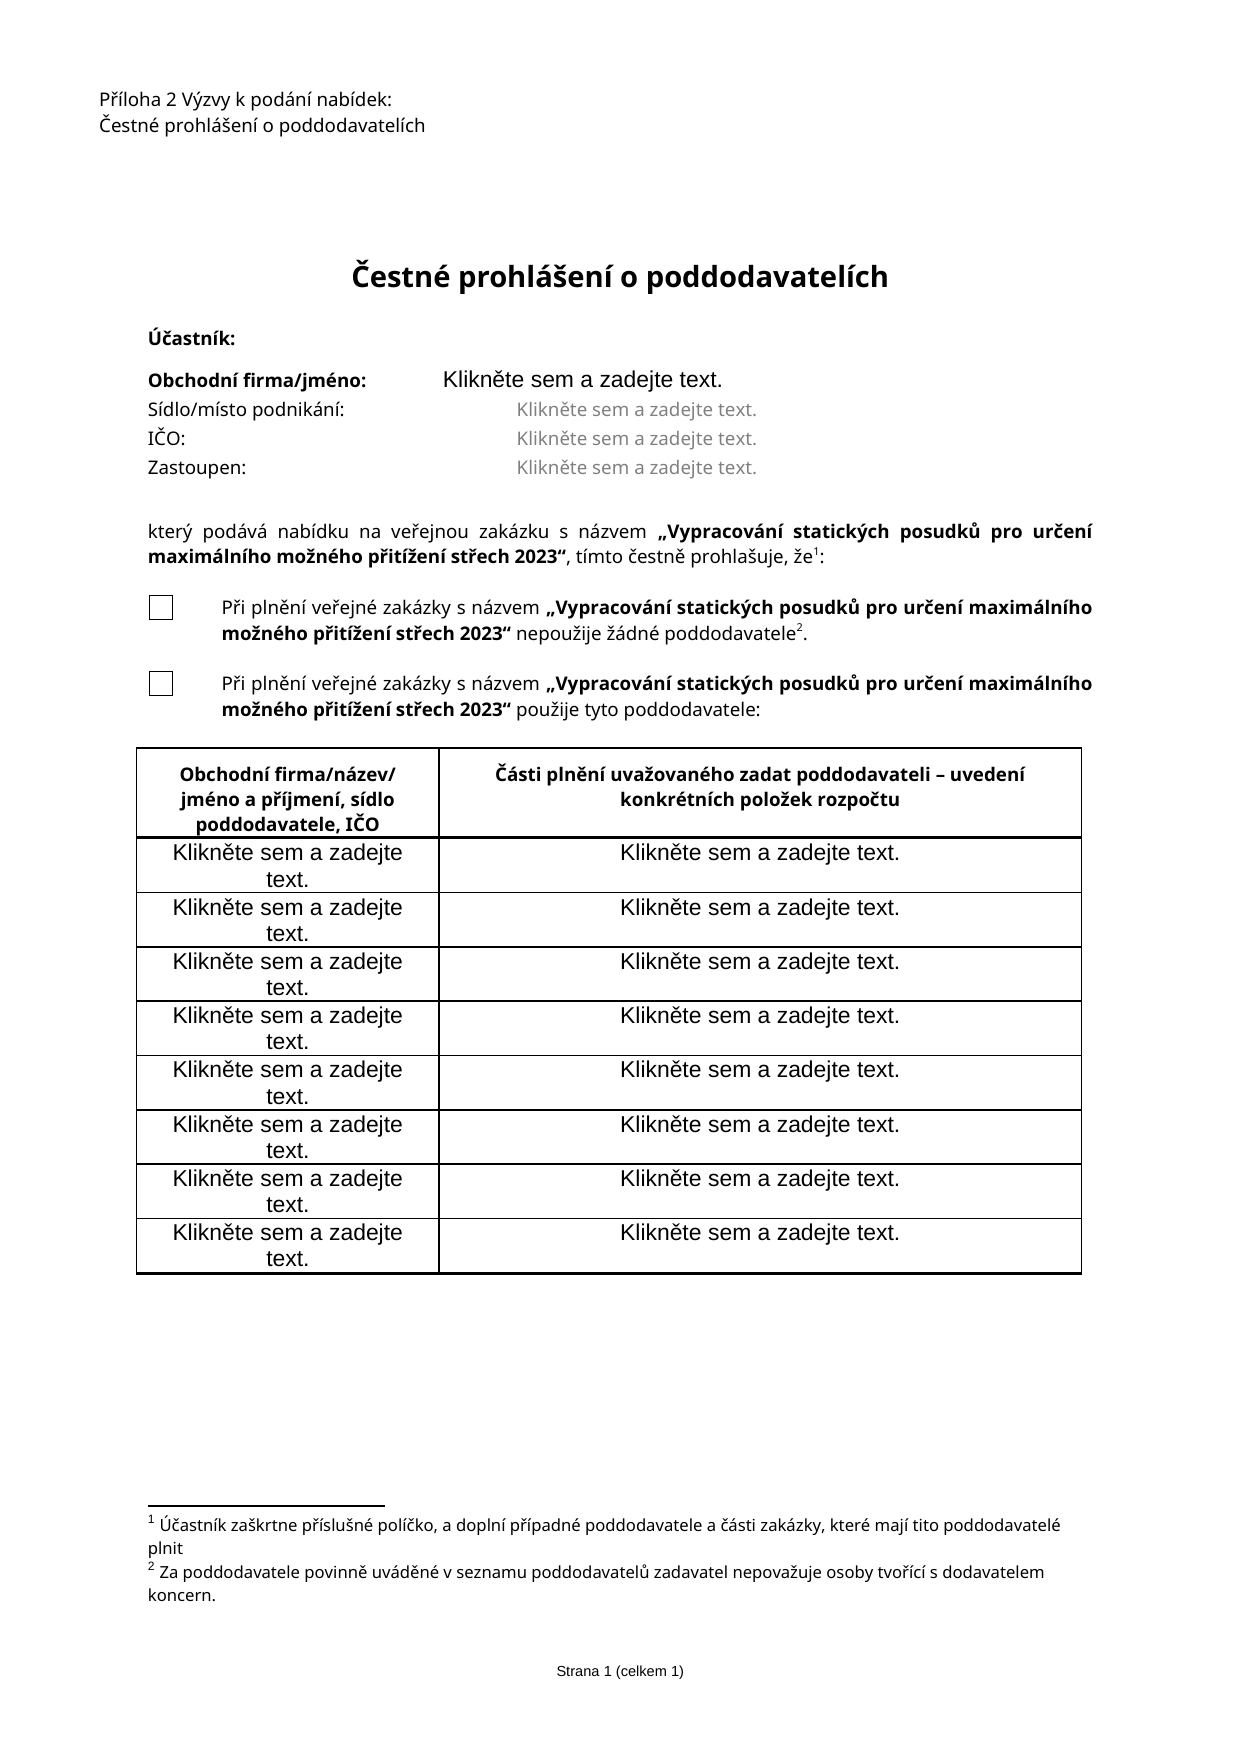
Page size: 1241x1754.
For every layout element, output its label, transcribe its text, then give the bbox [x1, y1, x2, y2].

text Účastník: [148, 321, 1093, 352]
table_header Části plnění uvažovaného zadat poddodavateli – uvedení konkrétních položek rozpočtu [440, 749, 1081, 836]
text Při plnění veřejné zakázky s názvem „Vypracování statických posudků pro určení maximálního možného přitížení střech 2023“ nepoužije žádné poddodavatele. [148, 594, 1093, 645]
title Čestné prohlášení o poddodavatelích [148, 256, 1093, 296]
text Při plnění veřejné zakázky s názvem „Vypracování statických posudků pro určení maximálního možného přitížení střech 2023“ použije tyto poddodavatele: [148, 670, 1093, 721]
text který podává nabídku na veřejnou zakázku s názvem „Vypracování statických posudků pro určení maximálního možného přitížení střech 2023“, tímto čestně prohlašuje, že: [148, 518, 1093, 569]
text IČO: [148, 422, 1093, 451]
table_header Obchodní firma/název/ jméno a příjmení, sídlo poddodavatele, IČO [137, 749, 438, 836]
text Sídlo/místo podnikání: [148, 393, 1093, 422]
text Obchodní firma/jméno: [148, 364, 1093, 393]
text Zastoupen: [148, 451, 1093, 480]
